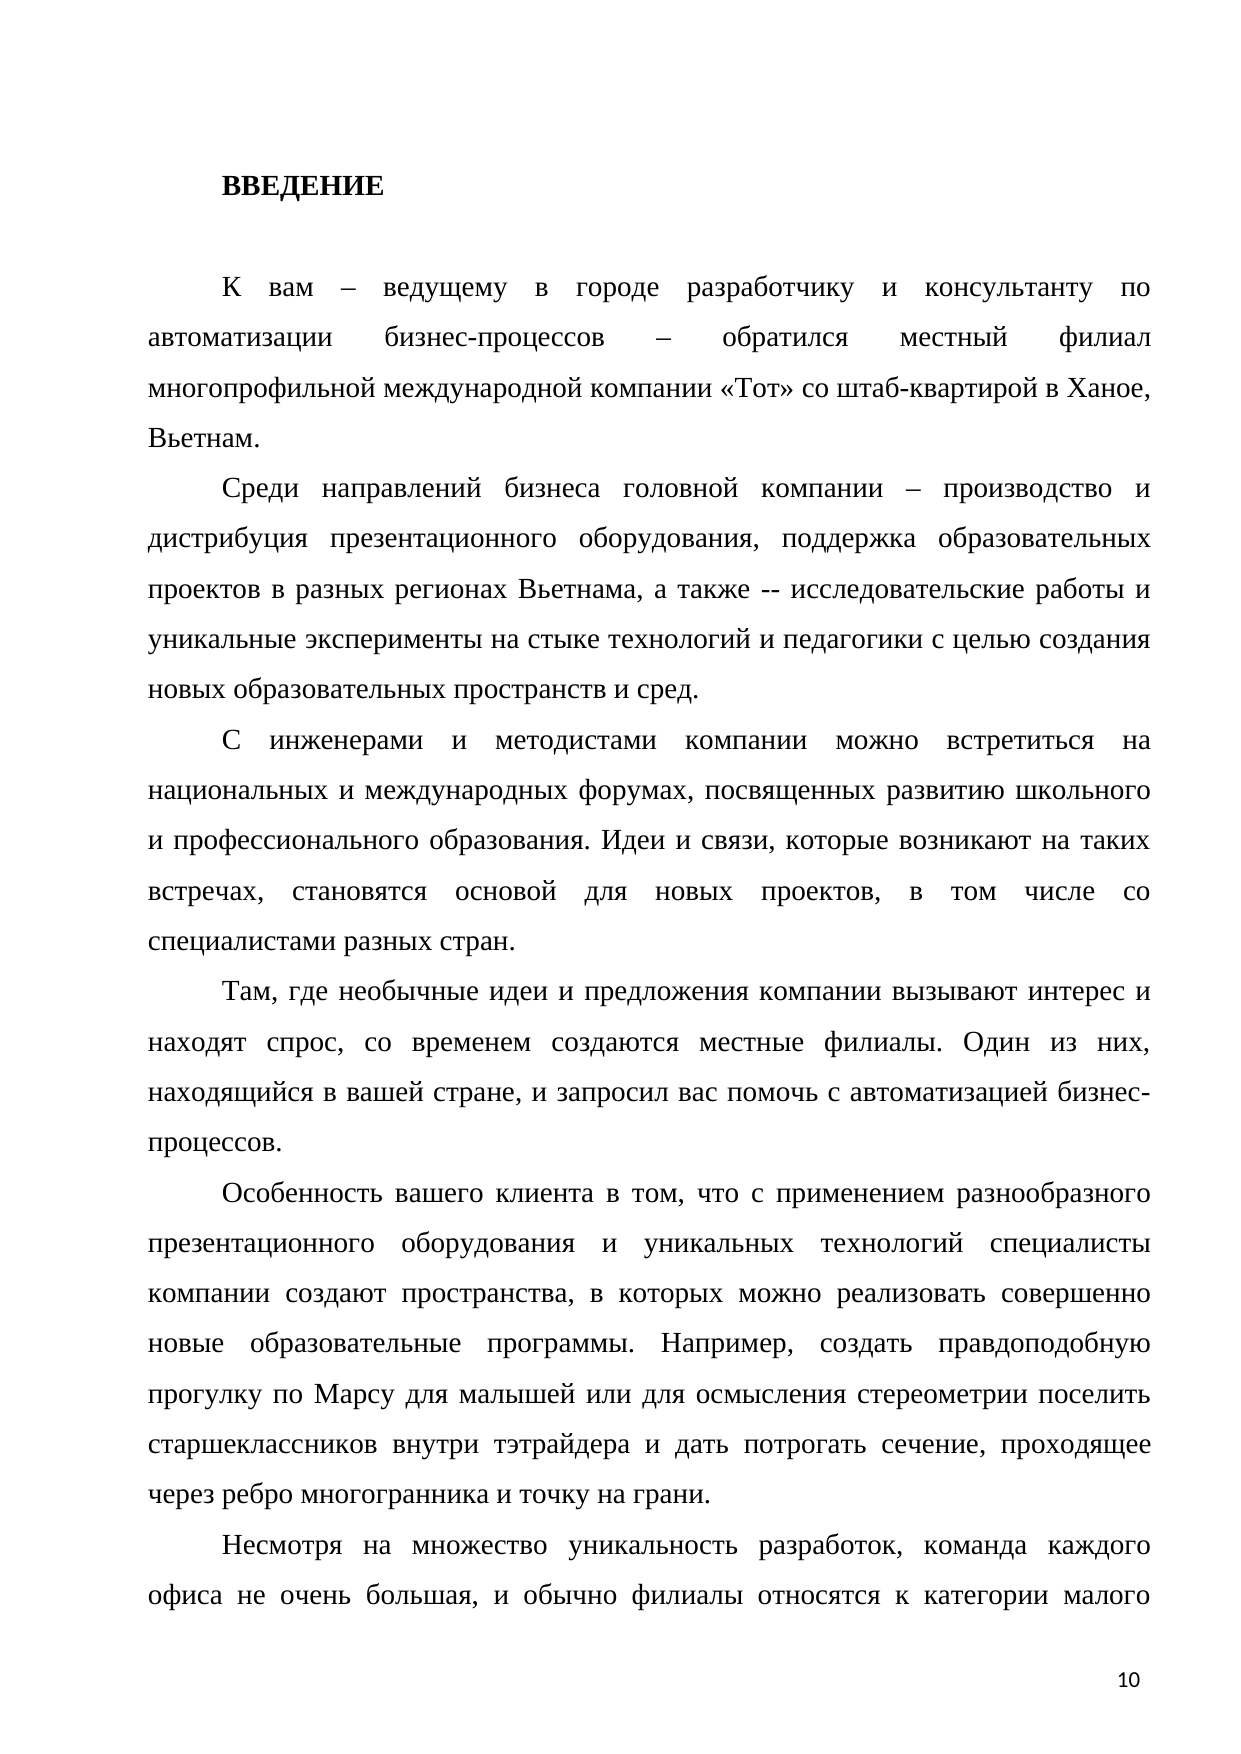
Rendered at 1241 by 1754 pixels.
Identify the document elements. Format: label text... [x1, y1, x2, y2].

text С инженерами и методистами компании можно встретиться на национальных и международных форумах, посвященных развитию школьного и профессионального образования. Идеи и связи, которые возникают на таких встречах, становятся основой для новых проектов, в том числе со специалистами разных стран. [148, 722, 1152, 957]
text ВВЕДЕНИЕ [148, 168, 1152, 202]
text Особенность вашего клиента в том, что с применением разнообразного презентационного оборудования и уникальных технологий специалисты компании создают пространства, в которых можно реализовать совершенно новые образовательные программы. Например, создать правдоподобную прогулку по Марсу для малышей или для осмысления стереометрии поселить старшеклассников внутри тэтрайдера и дать потрогать сечение, проходящее через ребро многогранника и точку на грани. [148, 1175, 1152, 1510]
text Среди направлений бизнеса головной компании – производство и дистрибуция презентационного оборудования, поддержка образовательных проектов в разных регионах Вьетнама, а также -- исследовательские работы и уникальные эксперименты на стыке технологий и педагогики с целью создания новых образовательных пространств и сред. [148, 470, 1152, 705]
text Там, где необычные идеи и предложения компании вызывают интерес и находят спрос, со временем создаются местные филиалы. Один из них, находящийся в вашей стране, и запросил вас помочь с автоматизацией бизнес-процессов. [148, 973, 1152, 1158]
text К вам – ведущему в городе разработчику и консультанту по автоматизации бизнес-процессов – обратился местный филиал многопрофильной международной компании «Тот» со штаб-квартирой в Ханое, Вьетнам. [148, 269, 1152, 453]
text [148, 1527, 1152, 1611]
